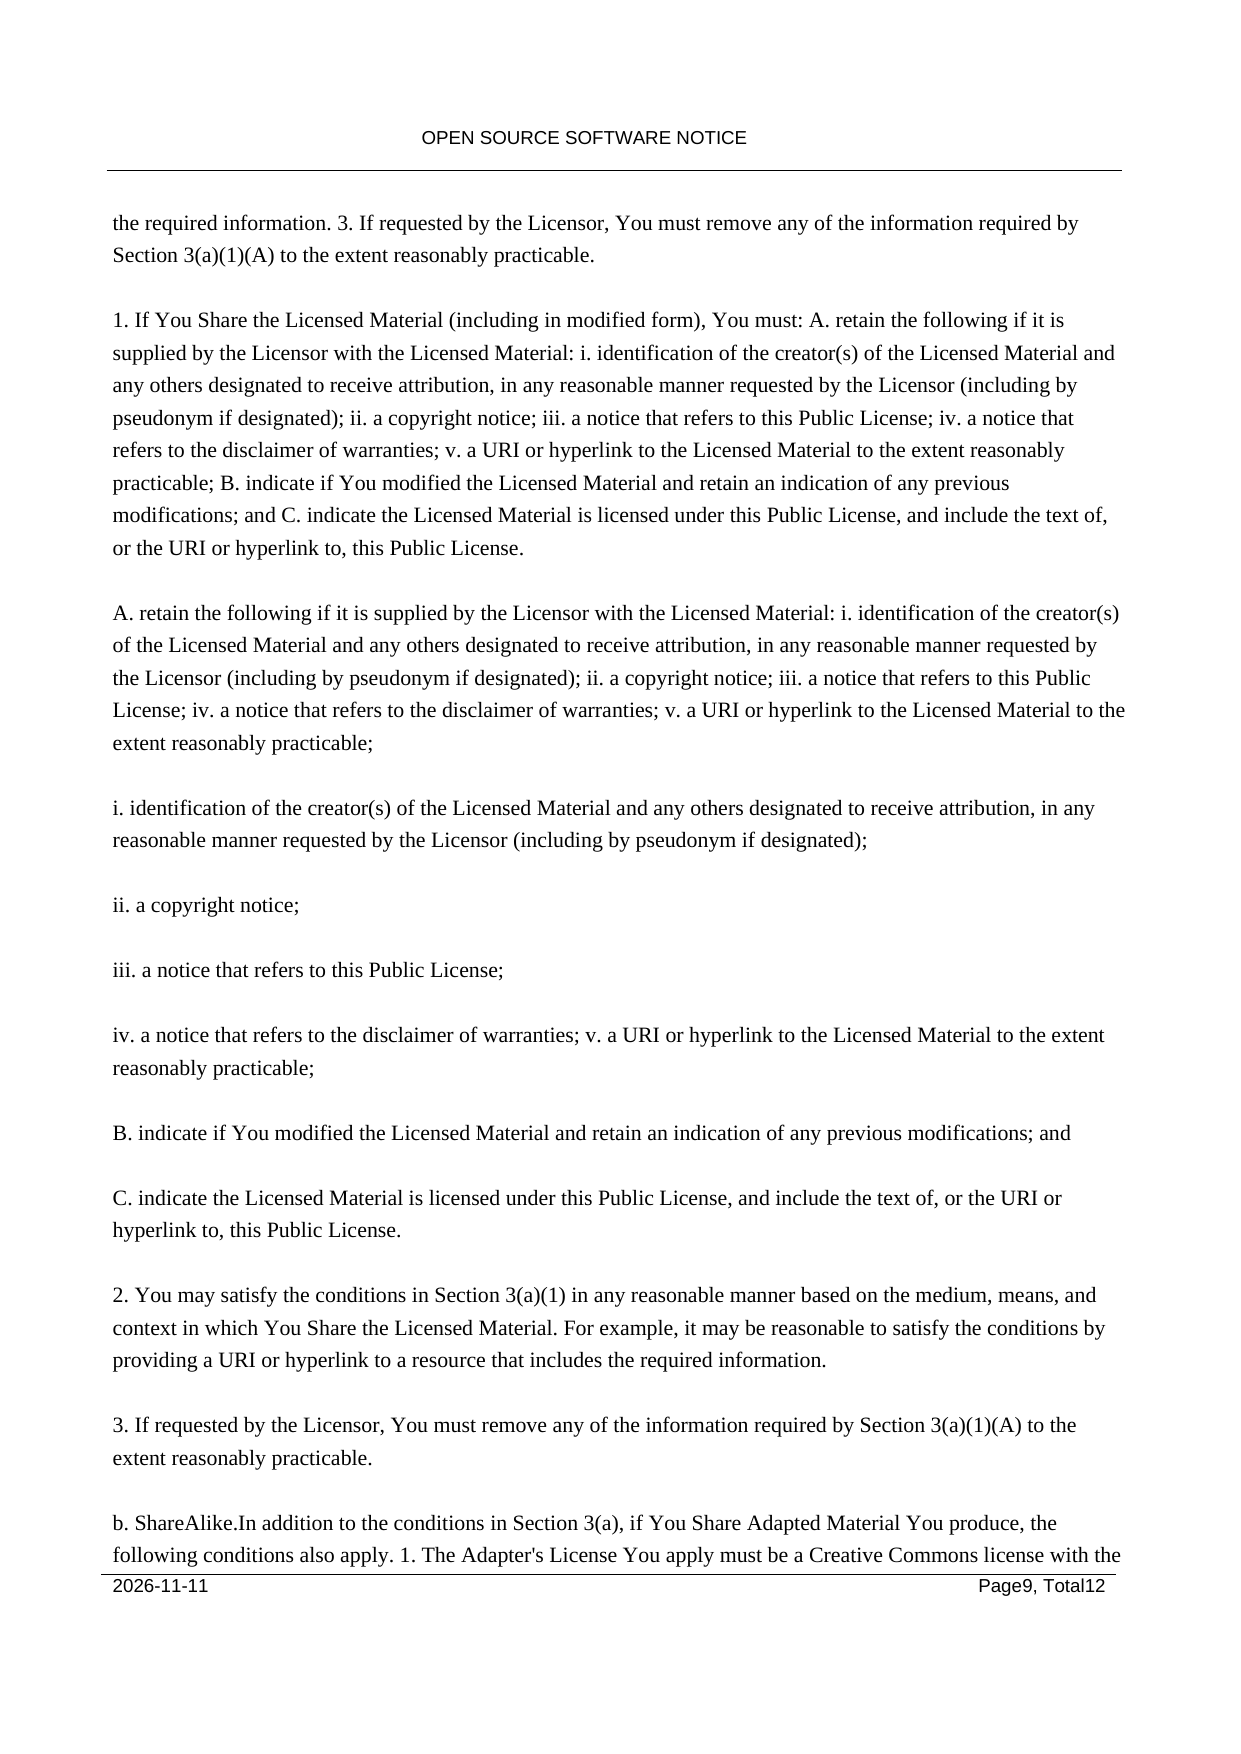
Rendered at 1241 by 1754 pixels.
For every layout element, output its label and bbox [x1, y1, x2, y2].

text [112, 206, 1128, 1571]
